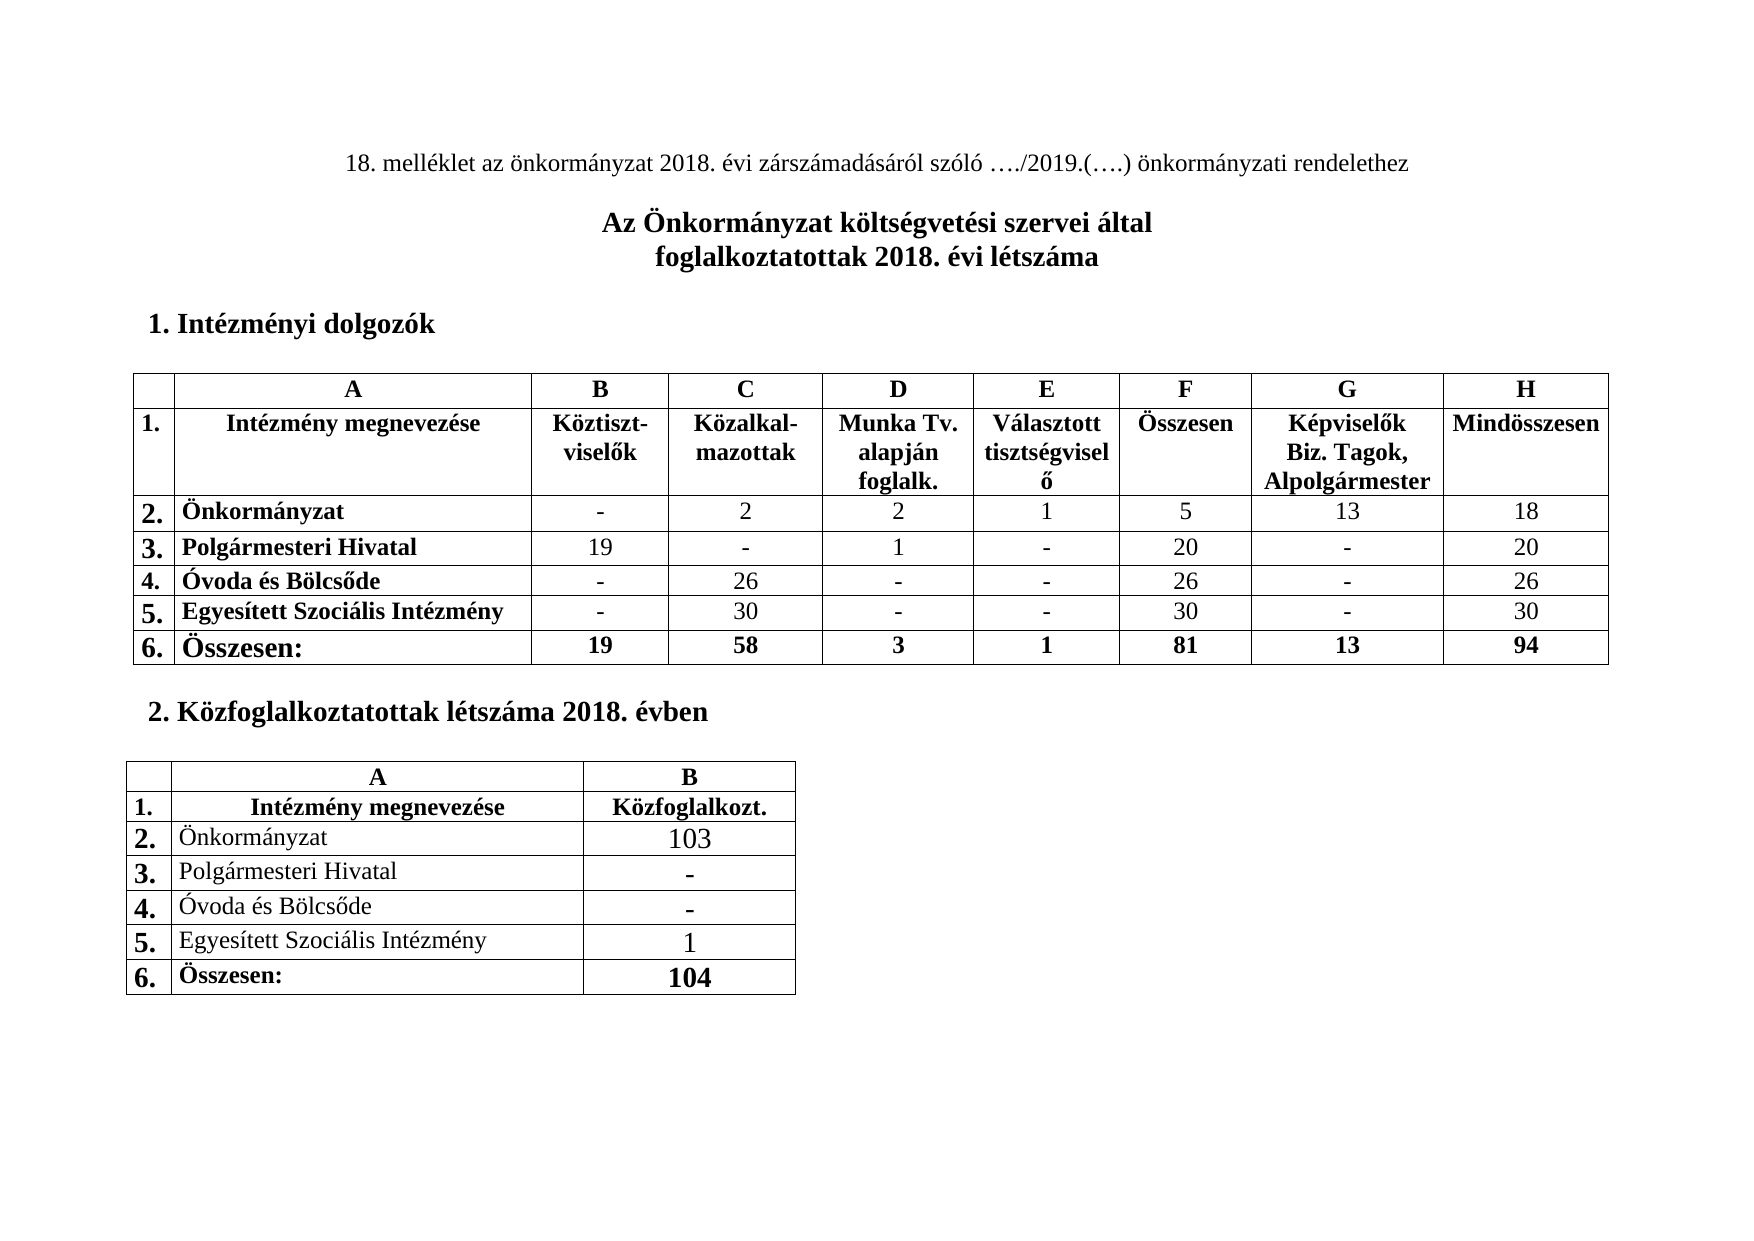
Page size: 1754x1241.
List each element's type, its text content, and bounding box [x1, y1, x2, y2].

table_cell 1. [134, 409, 174, 495]
table_cell 13 [1252, 631, 1443, 664]
table_cell Intézmény megnevezése [175, 409, 531, 495]
table_header F [1120, 374, 1251, 407]
table_cell - [823, 596, 973, 629]
table_cell - [974, 532, 1119, 565]
text foglalkoztatottak 2018. évi létszáma [148, 239, 1606, 272]
table_cell 5. [134, 596, 174, 629]
table_cell 6. [134, 631, 174, 664]
table_cell 26 [1444, 566, 1608, 595]
table_header A [175, 374, 531, 407]
table_header E [974, 374, 1119, 407]
table_header H [1444, 374, 1608, 407]
table_cell 81 [1120, 631, 1251, 664]
table_cell 6. [127, 960, 171, 993]
table_cell - [974, 596, 1119, 629]
table_cell Intézmény megnevezése [172, 792, 583, 821]
table_cell Polgármesteri Hivatal [172, 856, 583, 890]
text 1. Intézményi dolgozók [148, 306, 1606, 339]
table_header G [1252, 374, 1443, 407]
table_header B [532, 374, 668, 407]
table_cell - [532, 496, 668, 531]
table_cell 20 [1120, 532, 1251, 565]
table_cell - [669, 532, 822, 565]
table_cell 58 [669, 631, 822, 664]
table_cell 19 [532, 532, 668, 565]
table_cell 18 [1444, 496, 1608, 531]
table_cell 2. [127, 822, 171, 855]
table_cell 13 [1252, 496, 1443, 531]
table_cell 30 [669, 596, 822, 629]
table_cell Összesen: [175, 631, 531, 664]
table_cell Óvoda és Bölcsőde [175, 566, 531, 595]
table_cell Képviselők Biz. Tagok, Alpolgármester [1252, 409, 1443, 495]
table_cell 3 [823, 631, 973, 664]
table_cell 2. [134, 496, 174, 531]
table_cell 1 [823, 532, 973, 565]
table_cell Önkormányzat [175, 496, 531, 531]
table_cell 103 [584, 822, 795, 855]
table_header D [823, 374, 973, 407]
table_cell 19 [532, 631, 668, 664]
table_cell 2 [823, 496, 973, 531]
table_cell 5. [127, 925, 171, 959]
table_cell 1. [127, 792, 171, 821]
table_cell 4. [127, 891, 171, 924]
table_cell Mindösszesen [1444, 409, 1608, 495]
table_cell Önkormányzat [172, 822, 583, 855]
table_cell 20 [1444, 532, 1608, 565]
table_cell 26 [1120, 566, 1251, 595]
table_cell 104 [584, 960, 795, 993]
table_cell - [974, 566, 1119, 595]
table_cell Egyesített Szociális Intézmény [175, 596, 531, 629]
table_cell 1 [974, 496, 1119, 531]
table_cell 26 [669, 566, 822, 595]
table_header [134, 374, 174, 407]
table_cell Köztiszt- viselők [532, 409, 668, 495]
table_cell Összesen [1120, 409, 1251, 495]
table_cell Közalkal- mazottak [669, 409, 822, 495]
table_cell 3. [134, 532, 174, 565]
table_cell Egyesített Szociális Intézmény [172, 925, 583, 959]
table_cell Polgármesteri Hivatal [175, 532, 531, 565]
table_header C [669, 374, 822, 407]
table_cell - [584, 891, 795, 924]
table_cell - [532, 596, 668, 629]
table_cell Óvoda és Bölcsőde [172, 891, 583, 924]
table_cell 5 [1120, 496, 1251, 531]
table_header [127, 762, 171, 791]
table_cell - [584, 856, 795, 890]
table_cell Választott tisztségviselő [974, 409, 1119, 495]
table_cell 94 [1444, 631, 1608, 664]
table_cell 1 [974, 631, 1119, 664]
table_header B [584, 762, 795, 791]
table_cell Munka Tv. alapján foglalk. [823, 409, 973, 495]
table_cell Összesen: [172, 960, 583, 993]
table_cell Közfoglalkozt. [584, 792, 795, 821]
table_cell - [823, 566, 973, 595]
table_cell 3. [127, 856, 171, 890]
table_cell 30 [1120, 596, 1251, 629]
table_cell - [532, 566, 668, 595]
table_cell 30 [1444, 596, 1608, 629]
table_header A [172, 762, 583, 791]
text 2. Közfoglalkoztatottak létszáma 2018. évben [148, 694, 1606, 727]
table_cell - [1252, 596, 1443, 629]
table_cell 1 [584, 925, 795, 959]
table_cell 4. [134, 566, 174, 595]
table_cell - [1252, 532, 1443, 565]
text 18. melléklet az önkormányzat 2018. évi zárszámadásáról szóló …./2019.(….) önkormányzati rendelethez [148, 148, 1606, 176]
table_cell 2 [669, 496, 822, 531]
subtitle Az Önkormányzat költségvetési szervei által [148, 205, 1606, 239]
table_cell - [1252, 566, 1443, 595]
